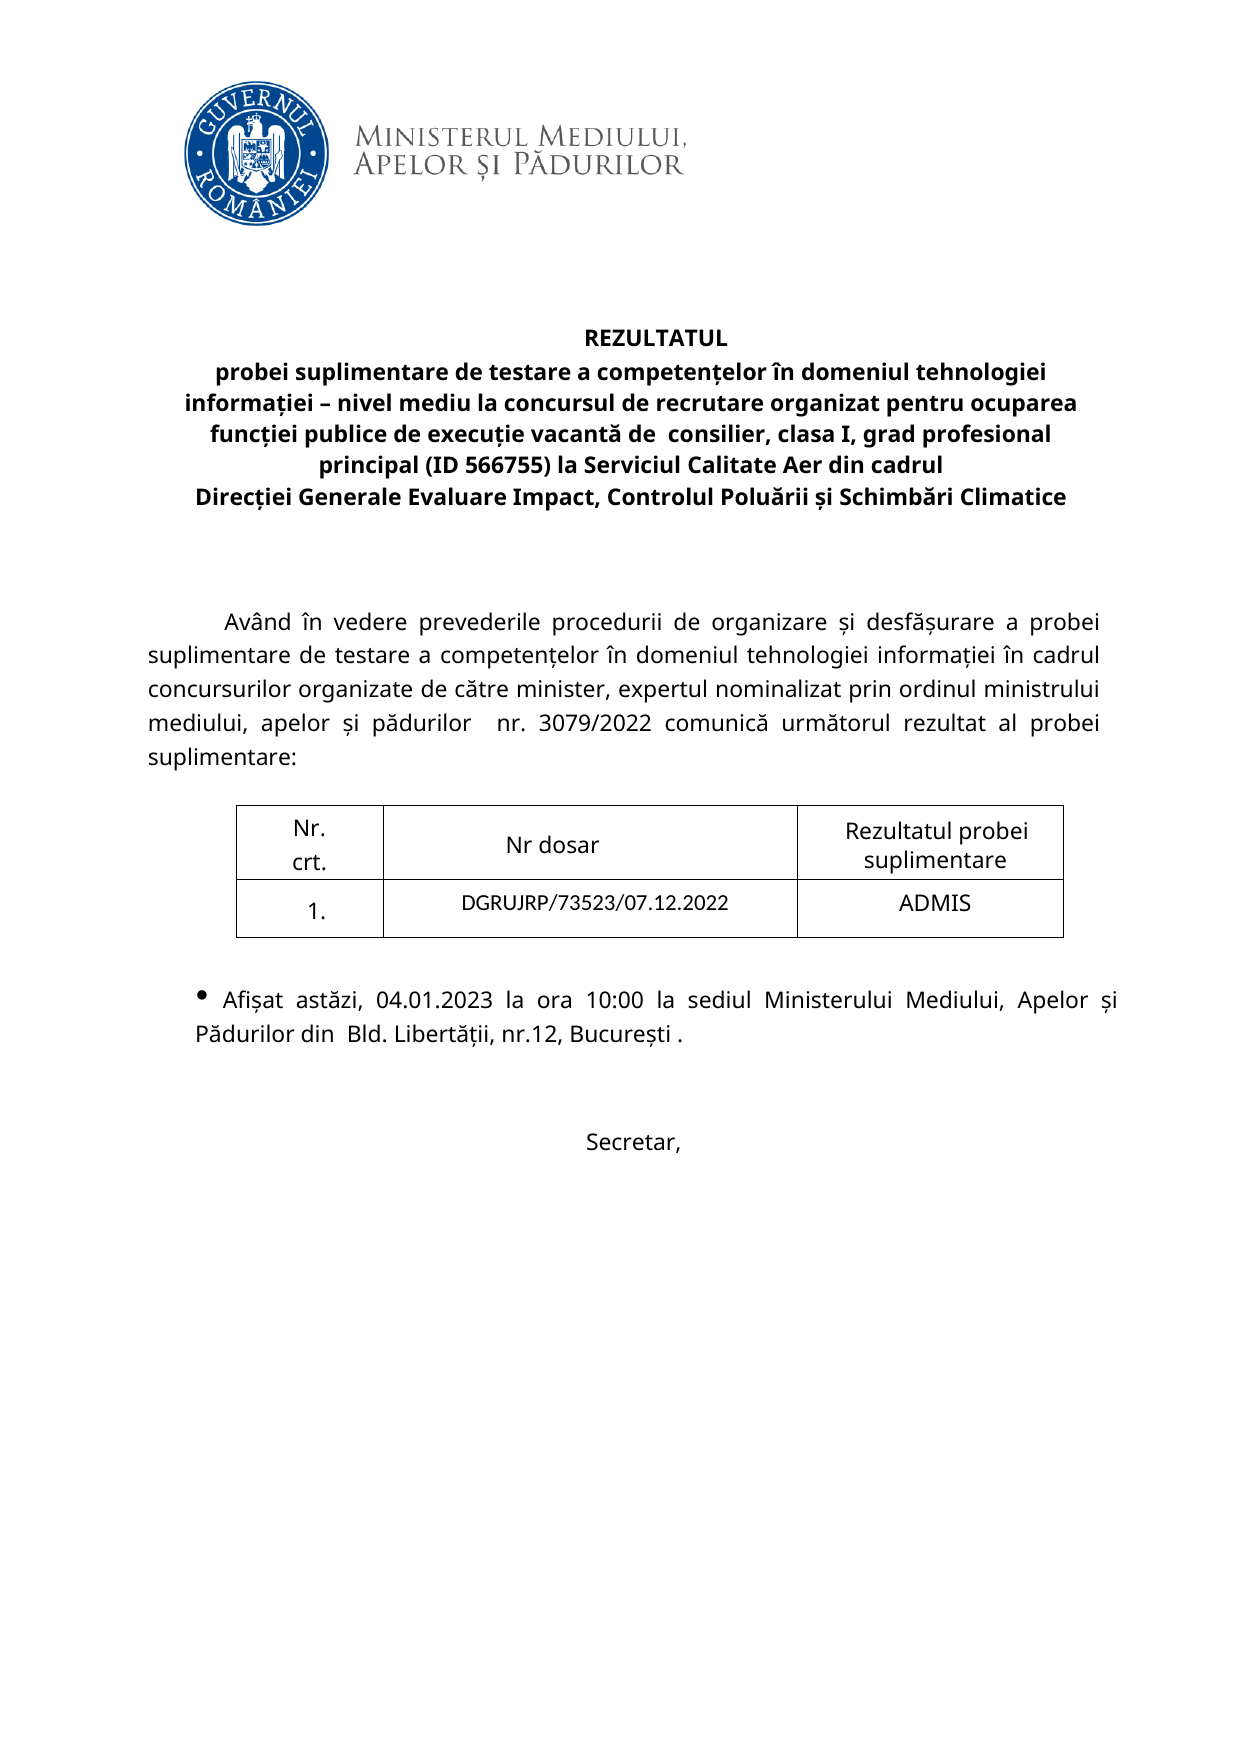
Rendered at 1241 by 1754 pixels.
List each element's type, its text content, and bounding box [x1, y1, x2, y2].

table_header Nr. crt. [237, 806, 383, 879]
text Având în vedere prevederile procedurii de organizare și desfășurare a probei suplimentare de testare a competențelor în domeniul tehnologiei informației în cadrul concursurilor organizate de către minister, expertul nominalizat prin ordinul ministrului mediului, apelor și pădurilor nr. 3079/2022 comunică următorul rezultat al probei suplimentare: [148, 606, 1101, 772]
text Secretar, [148, 1126, 1119, 1157]
table_cell 1. [237, 880, 383, 937]
text probei suplimentare de testare a competențelor în domeniul tehnologiei informației – nivel mediu la concursul de recrutare organizat pentru ocuparea funcției publice de execuție vacantă de consilier, clasa I, grad profesional principal (ID 566755) la Serviciul Calitate Aer din cadrul [165, 356, 1097, 481]
text Direcției Generale Evaluare Impact, Controlul Poluării și Schimbări Climatice [165, 481, 1097, 512]
picture [181, 78, 713, 226]
text REZULTATUL [160, 322, 1152, 353]
table_header Rezultatul probei suplimentare [798, 806, 1063, 879]
table_header Nr dosar [384, 806, 797, 879]
list Afișat astăzi, 04.01.2023 la ora 10:00 la sediul Ministerului Mediului, Apelor și Pădurilor din Bld. Libertății, nr.12, București . [195, 971, 1119, 1049]
table_cell DGRUJRP/73523/07.12.2022 [384, 880, 797, 937]
table_cell ADMIS [798, 880, 1063, 937]
